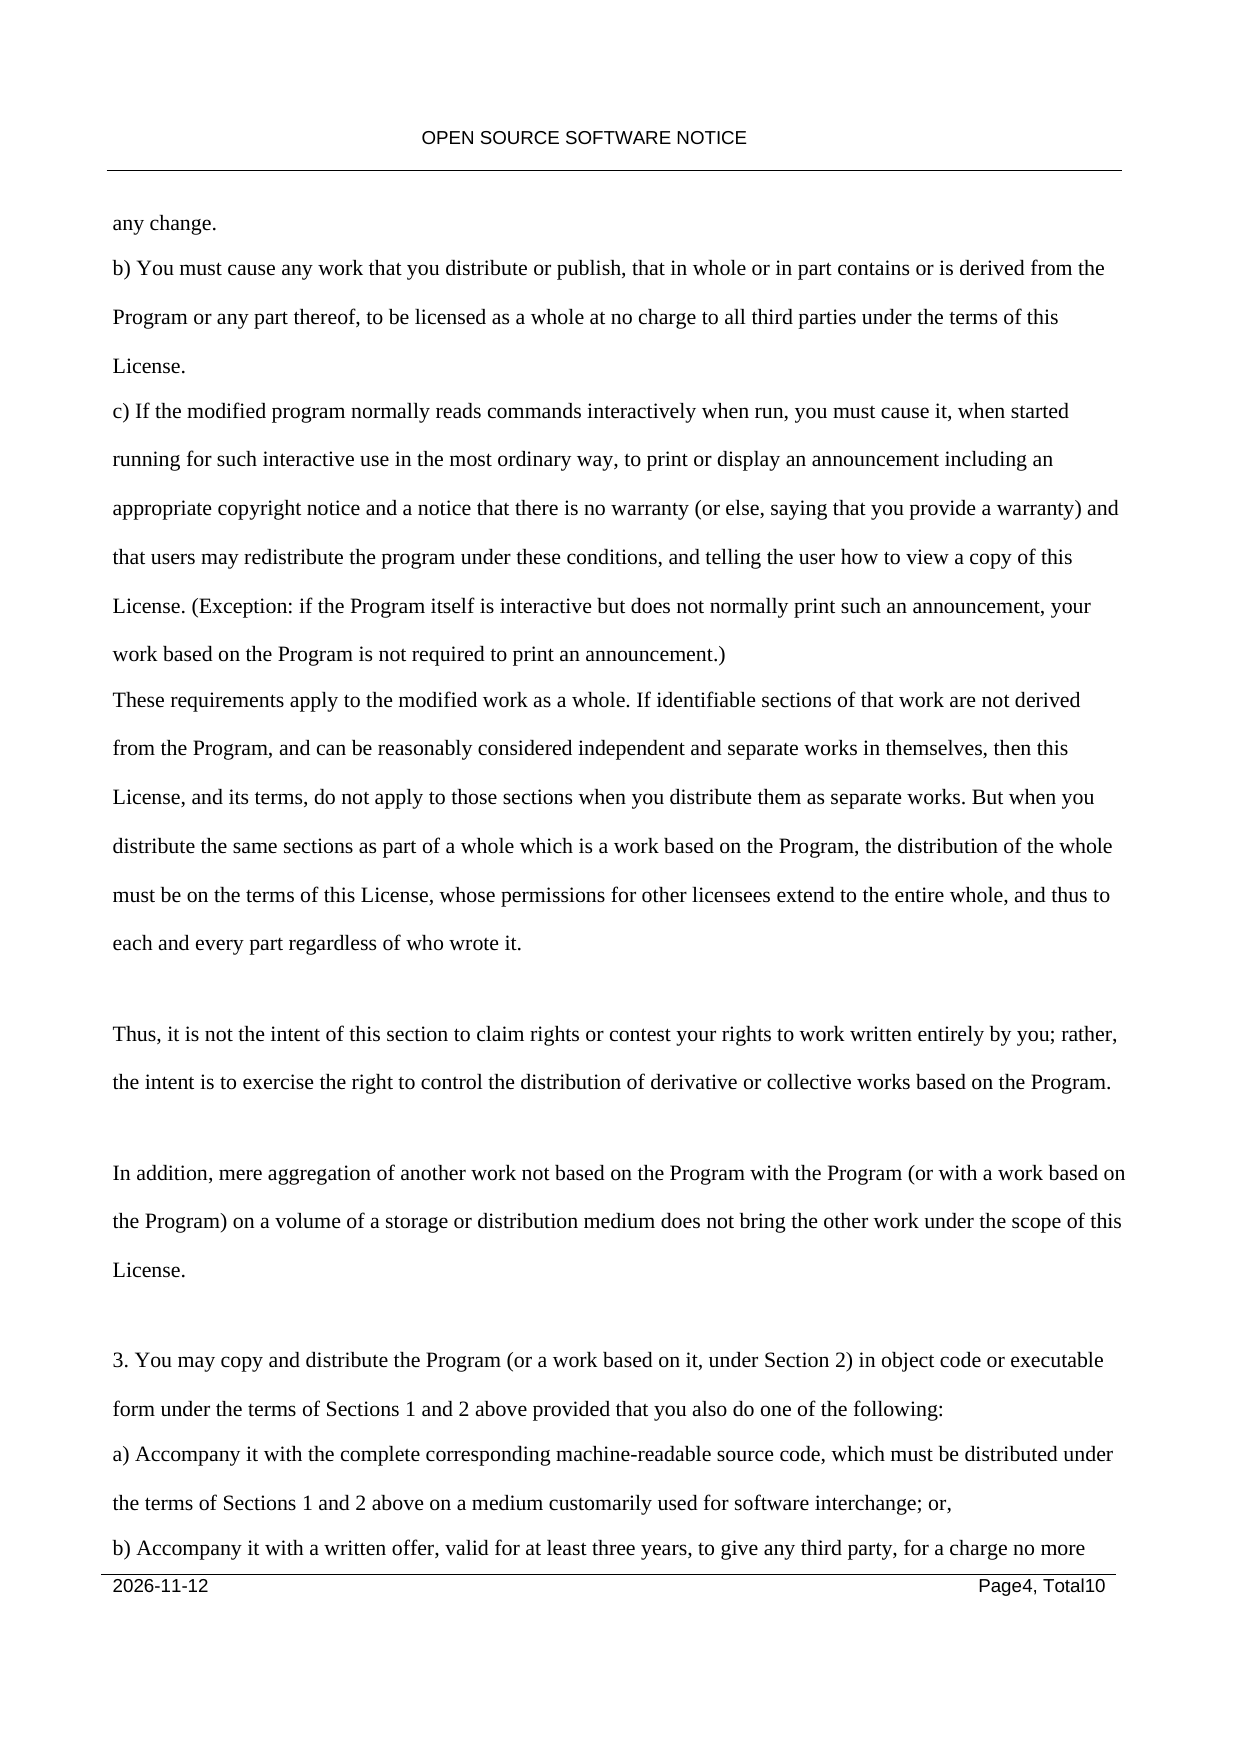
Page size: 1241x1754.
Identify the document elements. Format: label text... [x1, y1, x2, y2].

text a) Accompany it with the complete corresponding machine-readable source code, which must be distributed under the terms of Sections 1 and 2 above on a medium customarily used for software interchange; or, [112, 1437, 1128, 1519]
text 3. You may copy and distribute the Program (or a work based on it, under Section 2) in object code or executable form under the terms of Sections 1 and 2 above provided that you also do one of the following: [112, 1343, 1128, 1425]
text In addition, mere aggregation of another work not based on the Program with the Program (or with a work based on the Program) on a volume of a storage or distribution medium does not bring the other work under the scope of this License. [112, 1156, 1128, 1286]
text Thus, it is not the intent of this section to claim rights or contest your rights to work written entirely by you; rather, the intent is to exercise the right to control the distribution of derivative or collective works based on the Program. [112, 1017, 1128, 1098]
text These requirements apply to the modified work as a whole. If identifiable sections of that work are not derived from the Program, and can be reasonably considered independent and separate works in themselves, then this License, and its terms, do not apply to those sections when you distribute them as separate works. But when you distribute the same sections as part of a whole which is a work based on the Program, the distribution of the whole must be on the terms of this License, whose permissions for other licensees extend to the entire whole, and thus to each and every part regardless of who wrote it. [112, 683, 1128, 959]
text b) You must cause any work that you distribute or publish, that in whole or in part contains or is derived from the Program or any part thereof, to be licensed as a whole at no charge to all third parties under the terms of this License. [112, 251, 1128, 381]
text c) If the modified program normally reads commands interactively when run, you must cause it, when started running for such interactive use in the most ordinary way, to print or display an announcement including an appropriate copyright notice and a notice that there is no warranty (or else, saying that you provide a warranty) and that users may redistribute the program under these conditions, and telling the user how to view a copy of this License. (Exception: if the Program itself is interactive but does not normally print such an announcement, your work based on the Program is not required to print an announcement.) [112, 394, 1128, 670]
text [112, 1531, 1128, 1564]
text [112, 206, 1128, 239]
